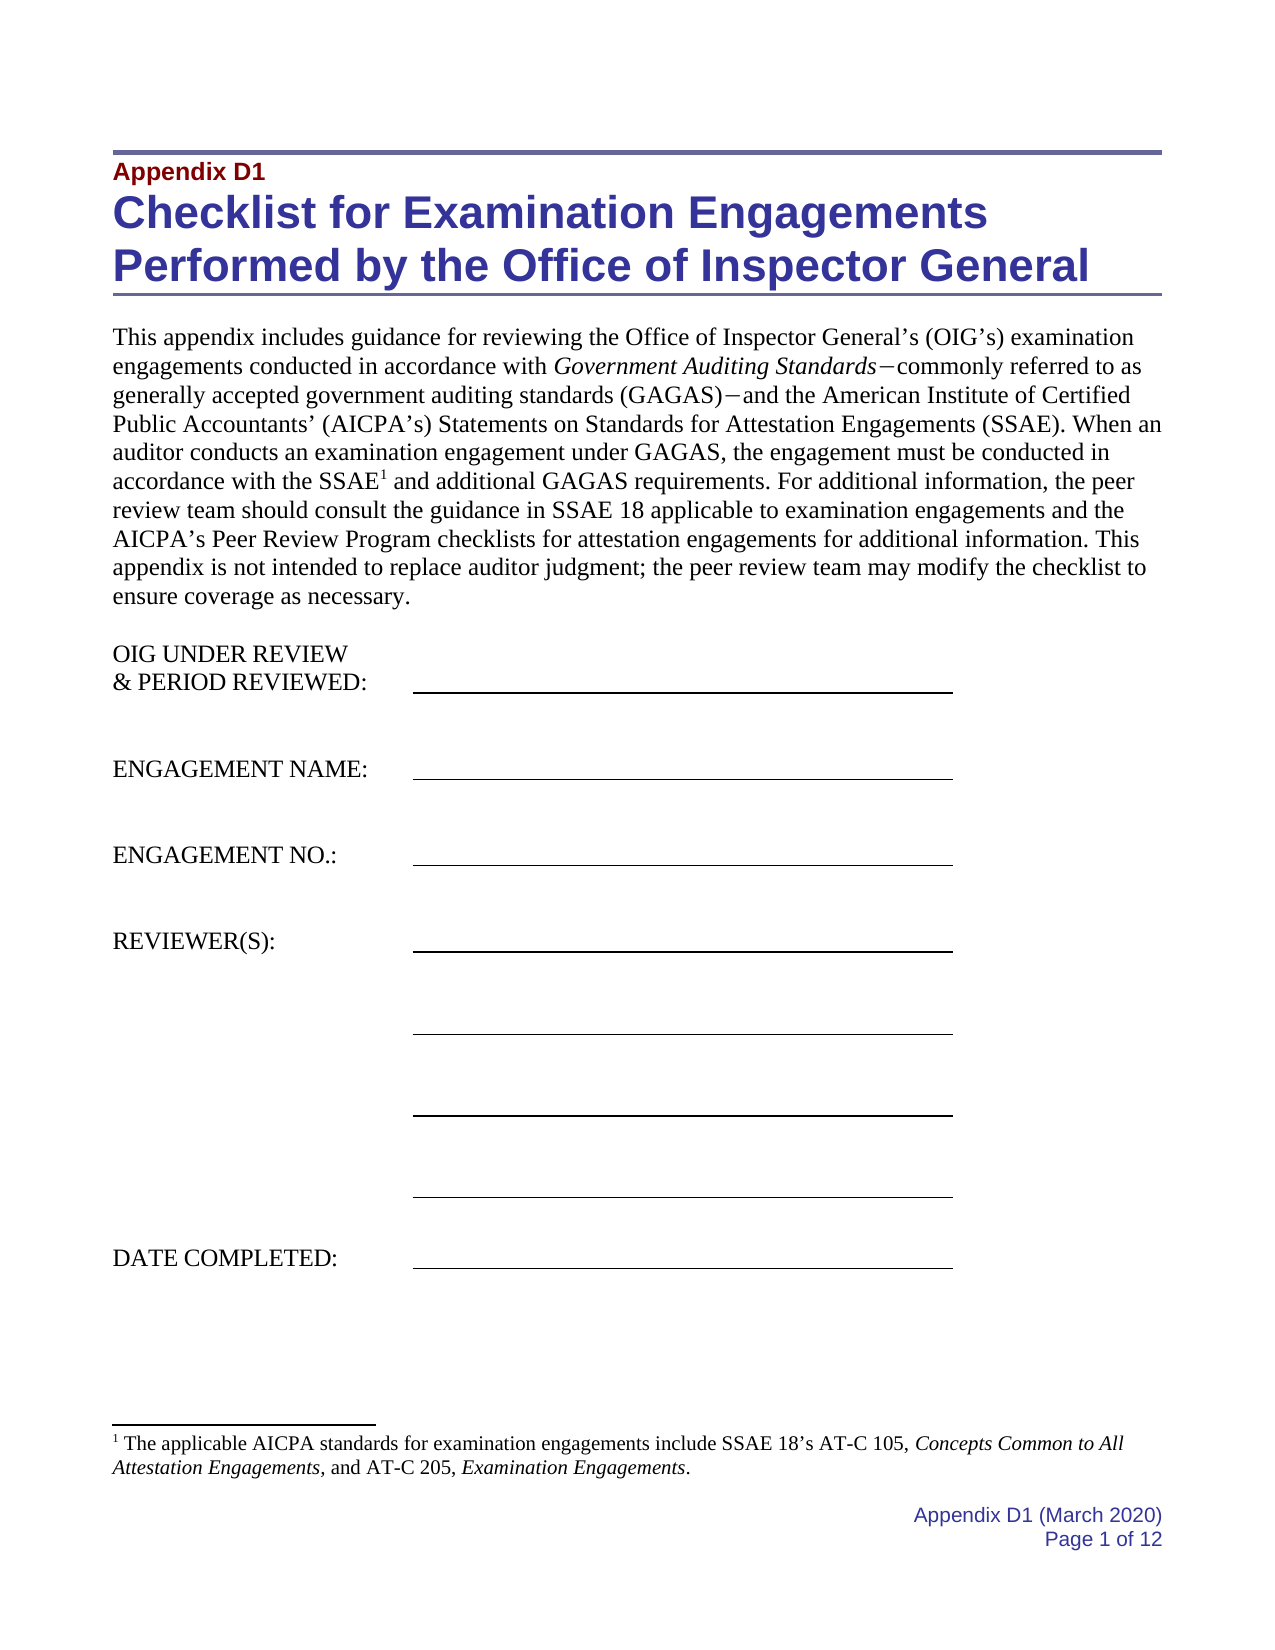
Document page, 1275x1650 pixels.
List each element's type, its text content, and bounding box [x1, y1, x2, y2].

subtitle Checklist for Examination Engagements Performed by the Office of Inspector General [112, 179, 1162, 296]
text DATE COMPLETED: [112, 1243, 1162, 1272]
subtitle Appendix D1 [112, 151, 1162, 179]
text ENGAGEMENT NO.: [112, 840, 1162, 869]
text REVIEWER(S): [112, 926, 1162, 955]
text OIG UNDER REVIEW [112, 639, 1162, 667]
text This appendix includes guidance for reviewing the Office of Inspector General’s (OIG’s) examination engagements conducted in accordance with Government Auditing Standardscommonly referred to as generally accepted government auditing standards (GAGAS)and the American Institute of Certified Public Accountants’ (AICPA’s) Statements on Standards for Attestation Engagements (SSAE). When an auditor conducts an examination engagement under GAGAS, the engagement must be conducted in accordance with the SSAE and additional GAGAS requirements. For additional information, the peer review team should consult the guidance in SSAE 18 applicable to examination engagements and the AICPA’s Peer Review Program checklists for attestation engagements for additional information. This appendix is not intended to replace auditor judgment; the peer review team may modify the checklist to ensure coverage as necessary. [112, 322, 1162, 610]
text ENGAGEMENT NAME: [112, 754, 1162, 782]
text & PERIOD REVIEWED: [112, 667, 1162, 696]
